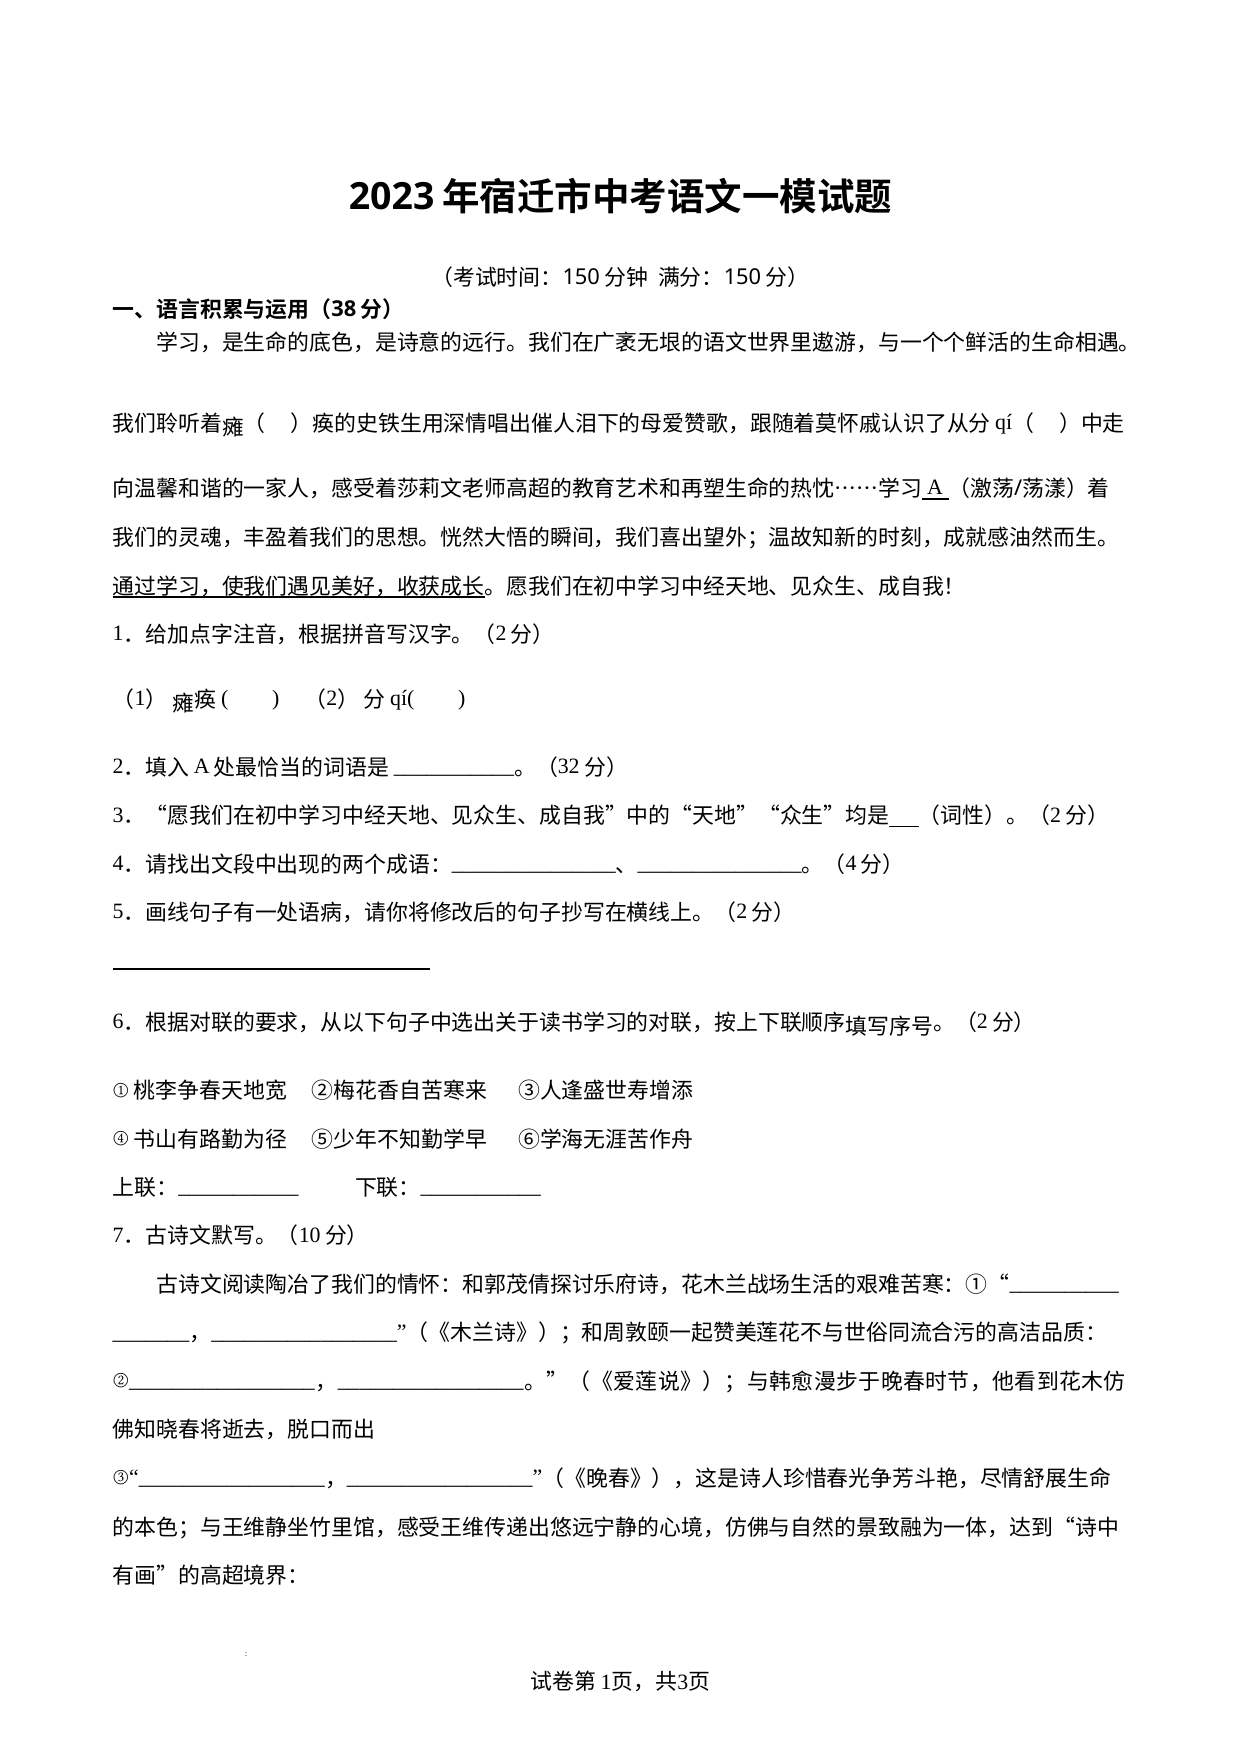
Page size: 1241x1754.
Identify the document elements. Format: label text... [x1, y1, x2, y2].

text 5．画线句子有一处语病，请你将修改后的句子抄写在横线上。（2分） [112, 895, 1128, 927]
text 2023年宿迁市中考语文一模试题 [112, 162, 1128, 227]
text 4．请找出文段中出现的两个成语：_______________、_______________。（4分） [112, 846, 1128, 879]
text 7．古诗文默写。（10分） [112, 1218, 1128, 1250]
text 学习，是生命的底色，是诗意的远行。我们在广袤无垠的语文世界里遨游，与一个个鲜活的生命相遇。我们聆听着瘫（ ）痪的史铁生用深情唱出催人泪下的母爱赞歌，跟随着莫怀戚认识了从分qí（ ）中走向温馨和谐的一家人，感受着莎莉文老师高超的教育艺术和再塑生命的热忱……学习 A （激荡/荡漾）着我们的灵魂，丰盈着我们的思想。恍然大悟的瞬间，我们喜出望外；温故知新的时刻，成就感油然而生。通过学习，使我们遇见美好，收获成长。愿我们在初中学习中经天地、见众生、成自我！ [112, 324, 1128, 601]
text 1．给加点字注音，根据拼音写汉字。（2分） [112, 617, 1128, 649]
text ①桃李争春天地宽 ②梅花香自苦寒来 ③人逢盛世寿增添 [112, 1073, 1128, 1105]
text （考试时间：150分钟 满分：150分） [112, 259, 1128, 292]
text 上联：___________ 下联：___________ [112, 1169, 1128, 1202]
text （1） 瘫痪 ( ) （2） 分qí( ) [112, 665, 1128, 730]
text ②_________________，_________________。”（《爱莲说》）；与韩愈漫步于晚春时节，他看到花木仿佛知晓春将逝去，脱口而出 [112, 1363, 1128, 1444]
text 古诗文阅读陶冶了我们的情怀：和郭茂倩探讨乐府诗，花木兰战场生活的艰难苦寒：①“_________________，_________________”（《木兰诗》）；和周敦颐一起赞美莲花不与世俗同流合污的高洁品质： [112, 1266, 1128, 1347]
text 6．根据对联的要求，从以下句子中选出关于读书学习的对联，按上下联顺序填写序号。（2分） [112, 988, 1128, 1053]
text ③“_________________，_________________”（《晚春》），这是诗人珍惜春光争芳斗艳，尽情舒展生命的本色；与王维静坐竹里馆，感受王维传递出悠远宁静的心境，仿佛与自然的景致融为一体，达到“诗中有画”的高超境界： [112, 1460, 1128, 1590]
text 3．“愿我们在初中学习中经天地、见众生、成自我”中的“天地”“众生”均是 （词性）。（2分） [112, 798, 1128, 831]
text ④书山有路勤为径 ⑤少年不知勤学早 ⑥学海无涯苦作舟 [112, 1121, 1128, 1154]
text 2．填入A处最恰当的词语是 ___________。（32分） [112, 750, 1128, 782]
text 一、语言积累与运用（38分） [112, 292, 1128, 324]
